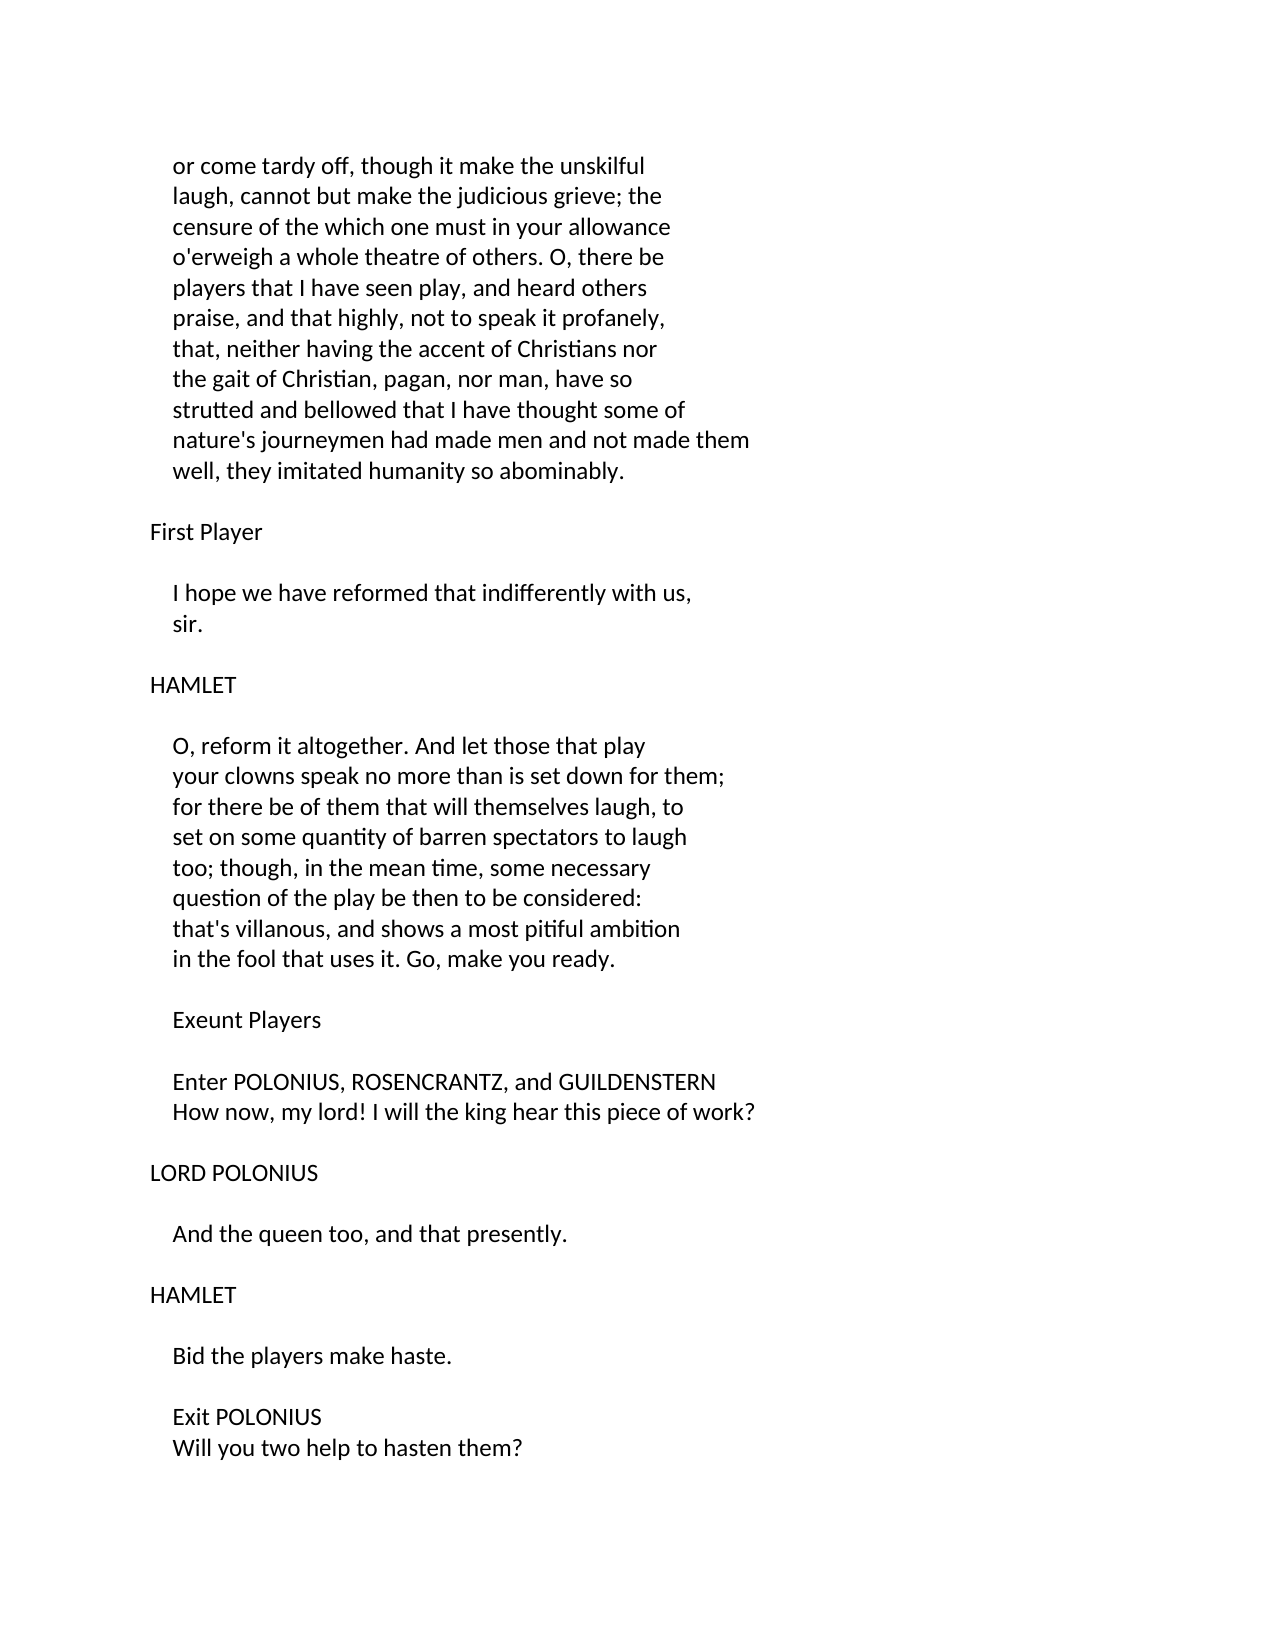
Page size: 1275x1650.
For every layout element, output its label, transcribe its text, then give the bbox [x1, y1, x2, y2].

text strutted and bellowed that I have thought some of [150, 394, 1125, 425]
text sir. [150, 608, 1125, 638]
text well, they imitated humanity so abominably. [150, 455, 1125, 486]
text I hope we have reformed that indifferently with us, [150, 577, 1125, 608]
text question of the play be then to be considered: [150, 882, 1125, 913]
text HAMLET [150, 669, 1125, 699]
text LORD POLONIUS [150, 1157, 1125, 1188]
text or come tardy off, though it make the unskilful [150, 150, 1125, 181]
text O, reform it altogether. And let those that play [150, 730, 1125, 760]
text Exit POLONIUS [150, 1401, 1125, 1432]
text nature's journeymen had made men and not made them [150, 425, 1125, 455]
text that, neither having the accent of Christians nor [150, 333, 1125, 364]
text set on some quantity of barren spectators to laugh [150, 821, 1125, 852]
text players that I have seen play, and heard others [150, 272, 1125, 303]
text censure of the which one must in your allowance [150, 211, 1125, 242]
text your clowns speak no more than is set down for them; [150, 760, 1125, 791]
text How now, my lord! I will the king hear this piece of work? [150, 1096, 1125, 1127]
text too; though, in the mean time, some necessary [150, 852, 1125, 882]
text the gait of Christian, pagan, nor man, have so [150, 364, 1125, 394]
text Bid the players make haste. [150, 1340, 1125, 1371]
text that's villanous, and shows a most pitiful ambition [150, 913, 1125, 943]
text HAMLET [150, 1279, 1125, 1310]
text First Player [150, 516, 1125, 547]
text for there be of them that will themselves laugh, to [150, 791, 1125, 821]
text And the queen too, and that presently. [150, 1218, 1125, 1249]
text Will you two help to hasten them? [150, 1432, 1125, 1462]
text Exeunt Players [150, 1004, 1125, 1035]
text in the fool that uses it. Go, make you ready. [150, 943, 1125, 974]
text praise, and that highly, not to speak it profanely, [150, 303, 1125, 333]
text o'erweigh a whole theatre of others. O, there be [150, 242, 1125, 272]
text Enter POLONIUS, ROSENCRANTZ, and GUILDENSTERN [150, 1066, 1125, 1096]
text laugh, cannot but make the judicious grieve; the [150, 181, 1125, 211]
